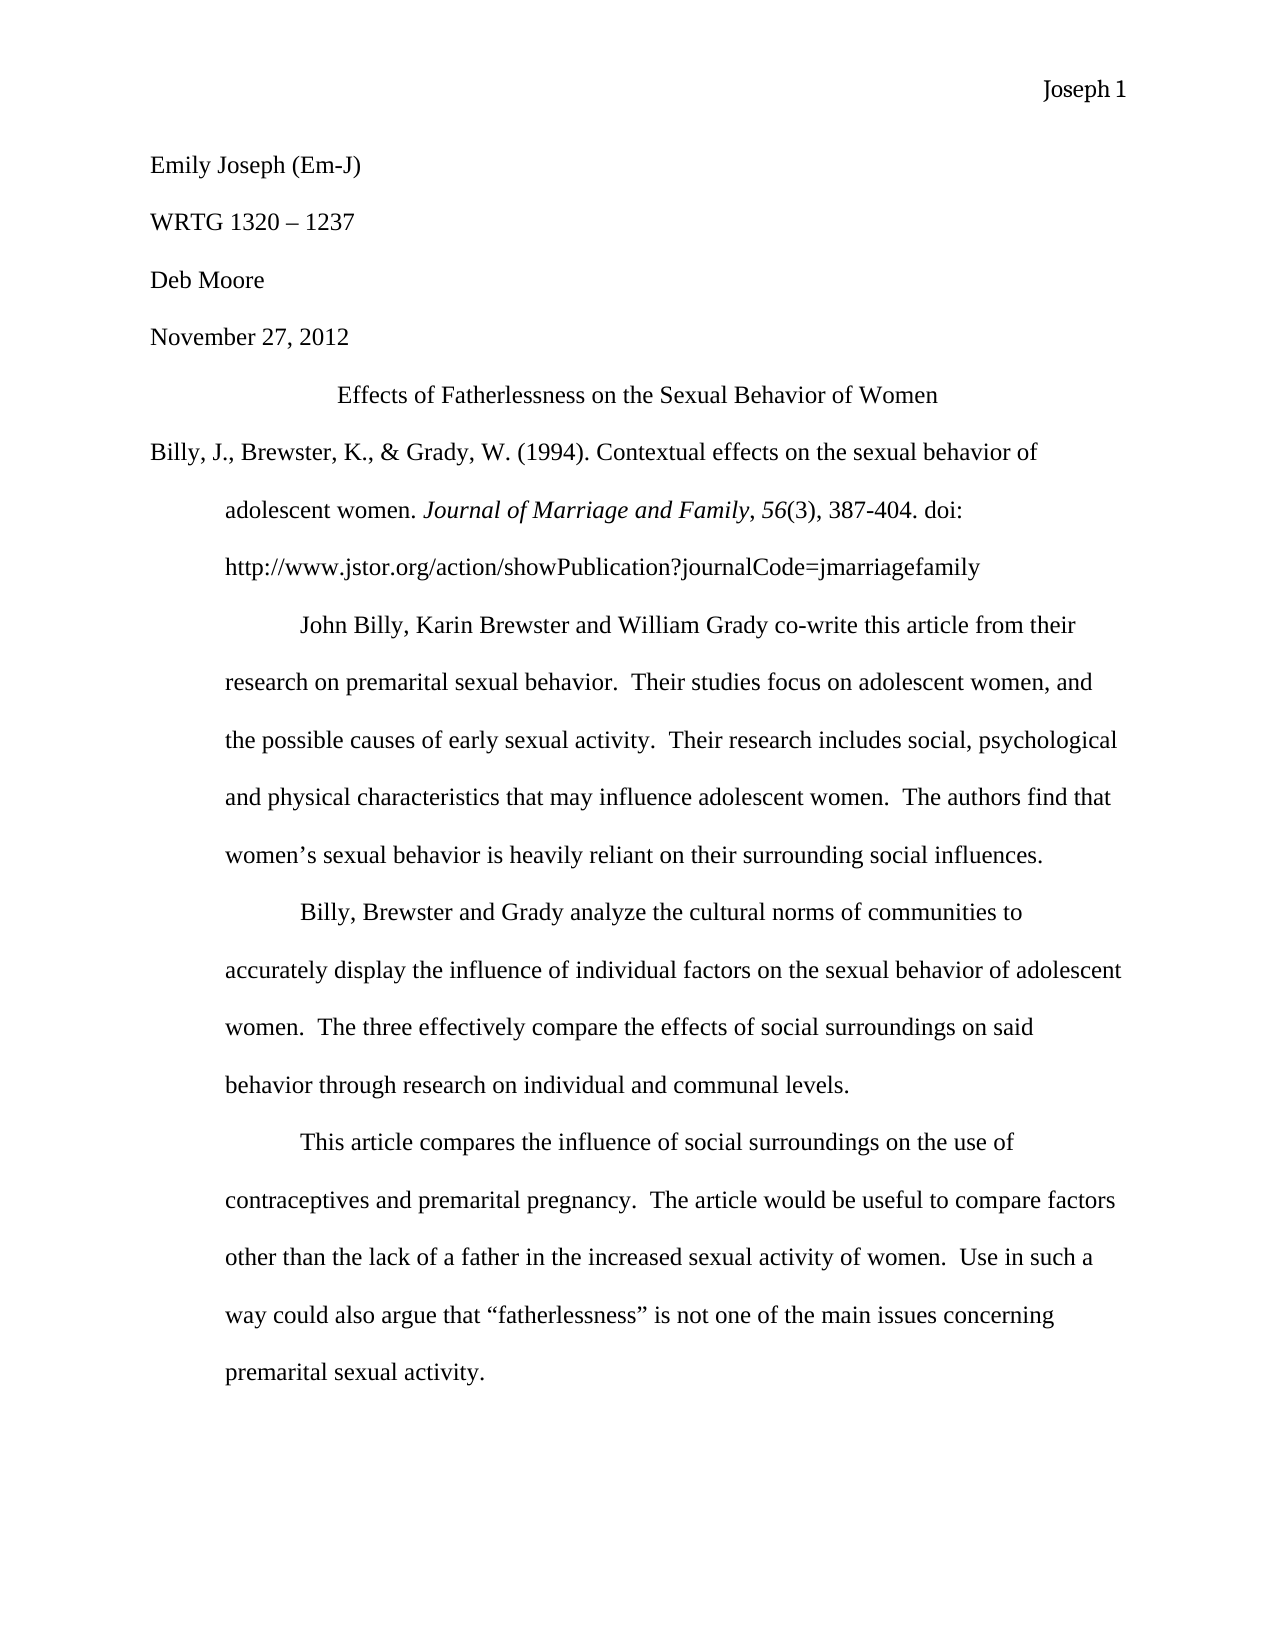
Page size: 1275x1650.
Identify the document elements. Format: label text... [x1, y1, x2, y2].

text This article compares the influence of social surroundings on the use of contraceptives and premarital pregnancy. The article would be useful to compare factors other than the lack of a father in the increased sexual activity of women. Use in such a way could also argue that “fatherlessness” is not one of the main issues concerning premarital sexual activity. [150, 1127, 1125, 1386]
text Emily Joseph (Em-J) [150, 150, 1125, 179]
text John Billy, Karin Brewster and William Grady co-write this article from their research on premarital sexual behavior. Their studies focus on adolescent women, and the possible causes of early sexual activity. Their research includes social, psychological and physical characteristics that may influence adolescent women. The authors find that women’s sexual behavior is heavily reliant on their surrounding social influences. [150, 610, 1125, 869]
text Effects of Fatherlessness on the Sexual Behavior of Women [150, 380, 1125, 409]
text Deb Moore [150, 265, 1125, 294]
text Billy, J., Brewster, K., & Grady, W. (1994). Contextual effects on the sexual behavior of adolescent women. Journal of Marriage and Family, 56(3), 387-404. doi: http://www.jstor.org/action/showPublication?journalCode=jmarriagefamily [150, 437, 1125, 581]
text November 27, 2012 [150, 322, 1125, 351]
text WRTG 1320 – 1237 [150, 207, 1125, 236]
text Billy, Brewster and Grady analyze the cultural norms of communities to accurately display the influence of individual factors on the sexual behavior of adolescent women. The three effectively compare the effects of social surroundings on said behavior through research on individual and communal levels. [150, 897, 1125, 1099]
